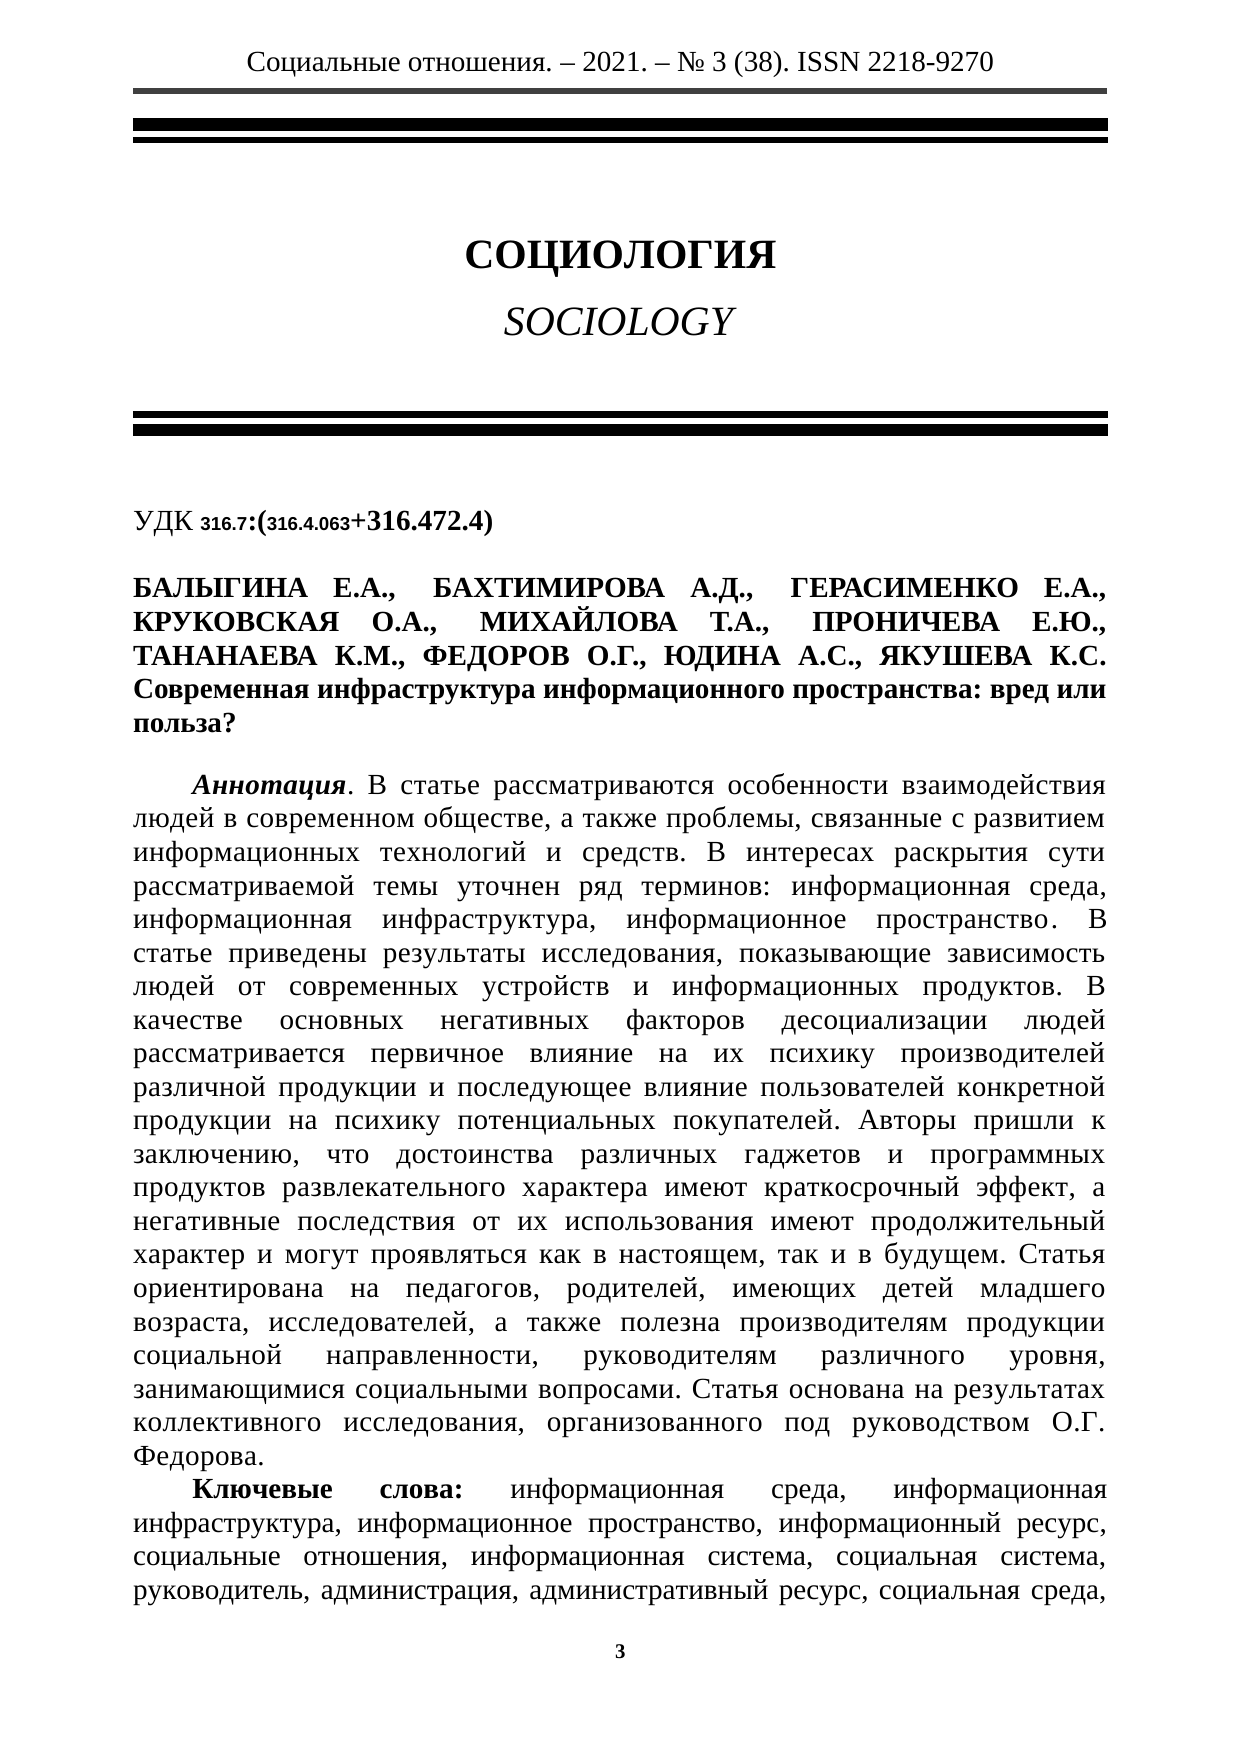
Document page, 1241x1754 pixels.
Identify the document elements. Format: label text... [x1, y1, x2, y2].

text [133, 1471, 1107, 1606]
text УДК 316.7:(316.4.063+316.472.4) [133, 503, 1107, 537]
table_header СОЦИОЛОГИЯ SOCIOLOGY [133, 143, 1107, 411]
text БАЛЫГИНА Е.А., БАХТИМИРОВА А.Д., ГЕРАСИМЕНКО Е.А., КРУКОВСКАЯ О.А., МИХАЙЛОВА Т.А., ПРОНИЧЕВА Е.Ю., ТАНАНАЕВА К.М., ФЕДОРОВ О.Г., ЮДИНА А.С., ЯКУШЕВА К.С. Современная инфраструктура информационного пространства: вред или польза? [133, 571, 1107, 738]
text Аннотация. В статье рассматриваются особенности взаимодействия людей в современном обществе, а также проблемы, связанные с развитием информационных технологий и средств. В интересах раскрытия сути рассматриваемой темы уточнен ряд терминов: информационная среда, информационная инфраструктура, информационное пространство. В статье приведены результаты исследования, показывающие зависимость людей от современных устройств и информационных продуктов. В качестве основных негативных факторов десоциализации людей рассматривается первичное влияние на их психику производителей различной продукции и последующее влияние пользователей конкретной продукции на психику потенциальных покупателей. Авторы пришли к заключению, что достоинства различных гаджетов и программных продуктов развлекательного характера имеют краткосрочный эффект, а негативные последствия от их использования имеют продолжительный характер и могут проявляться как в настоящем, так и в будущем. Статья ориентирована на педагогов, родителей, имеющих детей младшего возраста, исследователей, а также полезна производителям продукции социальной направленности, руководителям различного уровня, занимающимися социальными вопросами. Статья основана на результатах коллективного исследования, организованного под руководством О.Г. Федорова. [133, 767, 1107, 1471]
